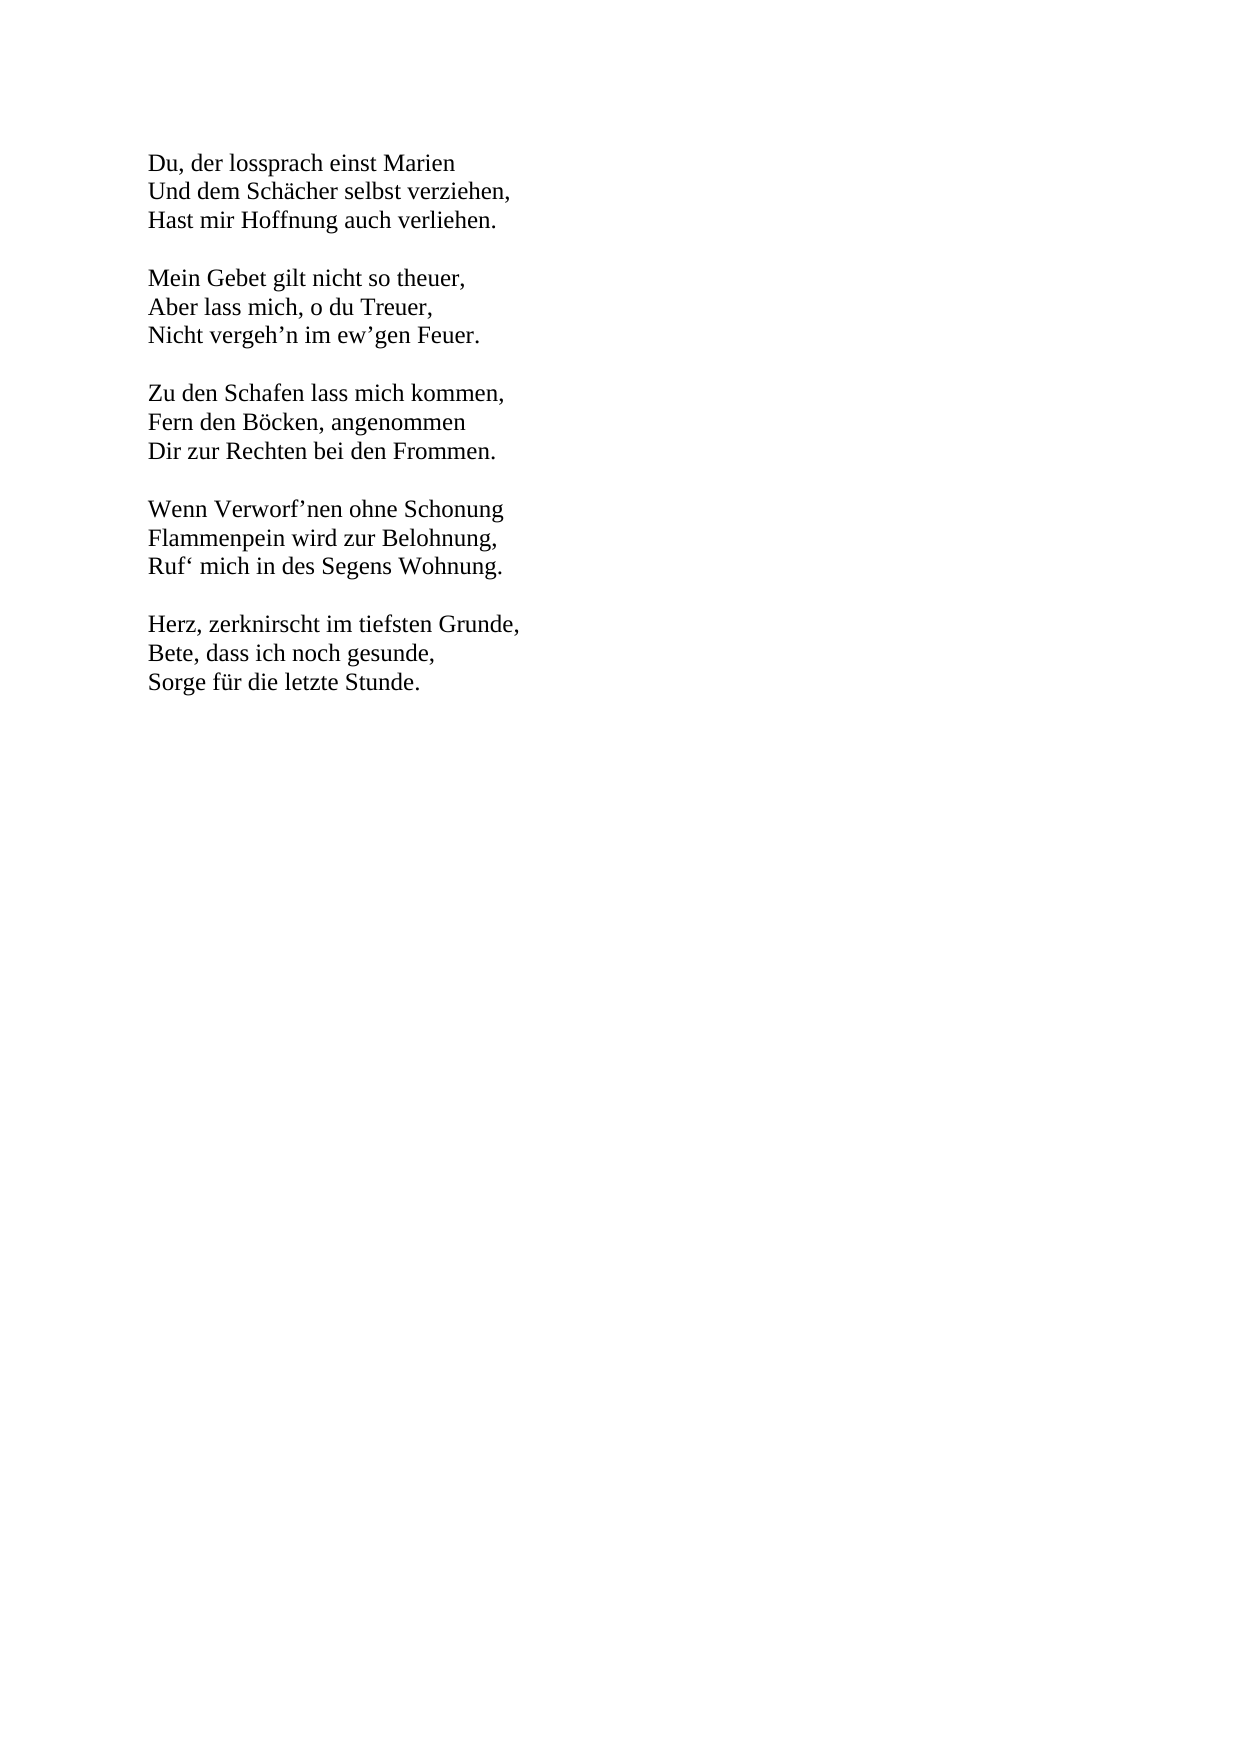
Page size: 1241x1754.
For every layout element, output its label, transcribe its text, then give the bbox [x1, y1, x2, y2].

text Mein Gebet gilt nicht so theuer, Aber lass mich, o du Treuer, Nicht vergeh’n im ew’gen Feuer. [148, 263, 1093, 349]
text Herz, zerknirscht im tiefsten Grunde, Bete, dass ich noch gesunde, Sorge für die letzte Stunde. [148, 609, 1093, 696]
text Du, der lossprach einst Marien Und dem Schächer selbst verziehen, Hast mir Hoffnung auch verliehen. [148, 148, 1093, 234]
text Wenn Verworf’nen ohne Schonung Flammenpein wird zur Belohnung, Ruf‘ mich in des Segens Wohnung. [148, 494, 1093, 580]
text Zu den Schafen lass mich kommen, Fern den Böcken, angenommen Dir zur Rechten bei den Frommen. [148, 378, 1093, 465]
